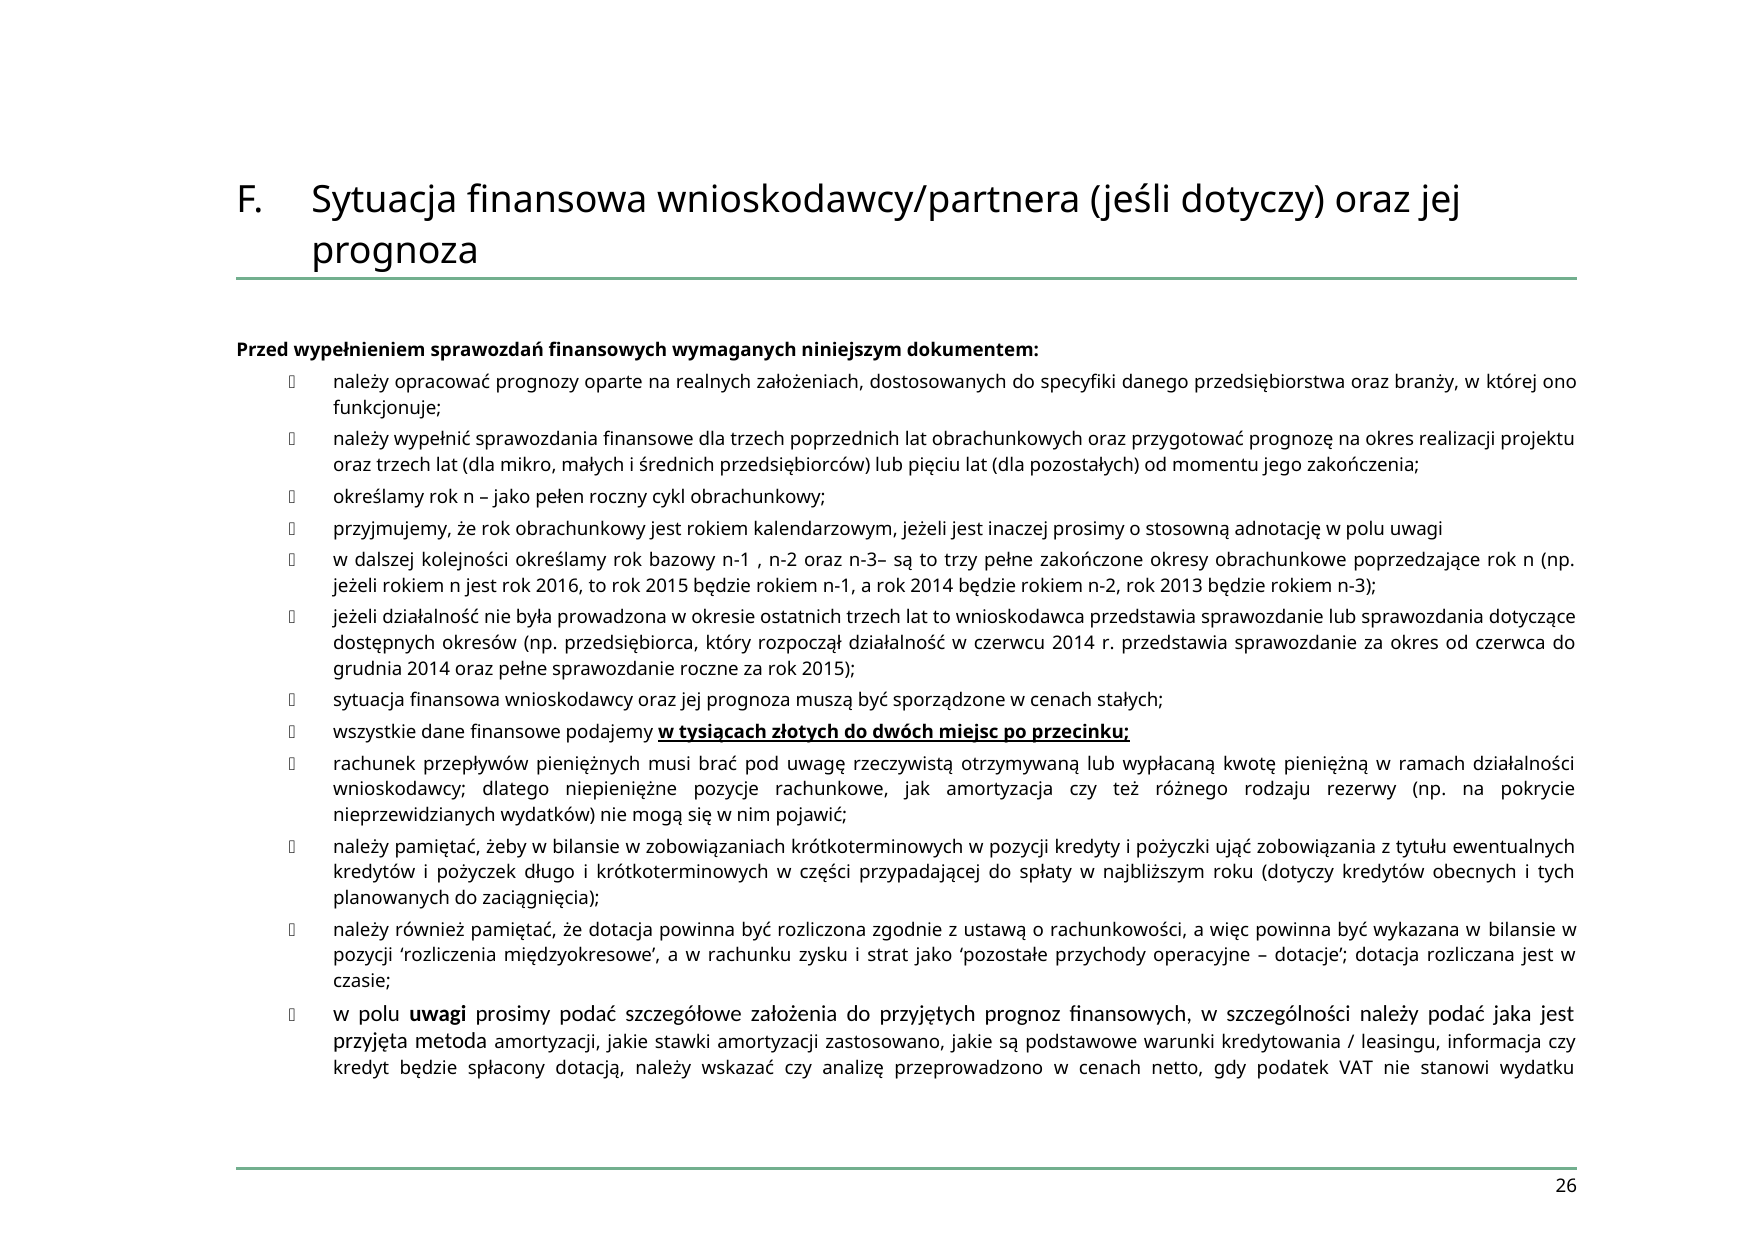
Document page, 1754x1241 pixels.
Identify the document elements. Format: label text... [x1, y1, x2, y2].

list należy pamiętać, żeby w bilansie w zobowiązaniach krótkoterminowych w pozycji kredyty i pożyczki ująć zobowiązania z tytułu ewentualnych kredytów i pożyczek długo i krótkoterminowych w części przypadającej do spłaty w najbliższym roku (dotyczy kredytów obecnych i tych planowanych do zaciągnięcia); [288, 833, 1577, 909]
list wszystkie dane finansowe podajemy w tysiącach złotych do dwóch miejsc po przecinku; [288, 718, 1577, 744]
list należy również pamiętać, że dotacja powinna być rozliczona zgodnie z ustawą o rachunkowości, a więc powinna być wykazana w bilansie w pozycji ‘rozliczenia międzyokresowe’, a w rachunku zysku i strat jako ‘pozostałe przychody operacyjne – dotacje’; dotacja rozliczana jest w czasie; [288, 916, 1577, 992]
list jeżeli działalność nie była prowadzona w okresie ostatnich trzech lat to wnioskodawca przedstawia sprawozdanie lub sprawozdania dotyczące dostępnych okresów (np. przedsiębiorca, który rozpoczął działalność w czerwcu 2014 r. przedstawia sprawozdanie za okres od czerwca do grudnia 2014 oraz pełne sprawozdanie roczne za rok 2015); [288, 604, 1577, 680]
list w dalszej kolejności określamy rok bazowy n-1 , n-2 oraz n-3– są to trzy pełne zakończone okresy obrachunkowe poprzedzające rok n (np. jeżeli rokiem n jest rok 2016, to rok 2015 będzie rokiem n- rok 2014 będzie rokiem n-2, rok 2013 będzie rokiem n-3); [288, 547, 1577, 598]
list należy wypełnić sprawozdania finansowe dla trzech poprzednich lat obrachunkowych oraz przygotować prognozę na okres realizacji projektu oraz trzech lat (dla mikro, małych i średnich przedsiębiorców) lub pięciu lat (dla pozostałych) od momentu jego zakończenia; [288, 426, 1577, 477]
list sytuacja finansowa wnioskodawcy oraz jej prognoza muszą być sporządzone w cenach stałych; [288, 687, 1577, 712]
list określamy rok n – jako pełen roczny cykl obrachunkowy; [288, 483, 1577, 508]
text Przed wypełnieniem sprawozdań finansowych wymaganych niniejszym dokumentem: [236, 337, 1577, 362]
subtitle Sytuacja finansowa wnioskodawcy/partnera (jeśli dotyczy) oraz jej prognoza [236, 173, 1577, 277]
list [288, 999, 1577, 1080]
list należy opracować prognozy oparte na realnych założeniach, dostosowanych do specyfiki danego przedsiębiorstwa oraz branży, w której ono funkcjonuje; [288, 368, 1577, 419]
list rachunek przepływów pieniężnych musi brać pod uwagę rzeczywistą otrzymywaną lub wypłacaną kwotę pieniężną w ramach działalności wnioskodawcy; dlatego niepieniężne pozycje rachunkowe, jak amortyzacja czy też różnego rodzaju rezerwy (np. na pokrycie nieprzewidzianych wydatków) nie mogą się w nim pojawić; [288, 750, 1577, 827]
list przyjmujemy, że rok obrachunkowy jest rokiem kalendarzowym, jeżeli jest inaczej prosimy o stosowną adnotację w polu uwagi [288, 515, 1577, 540]
